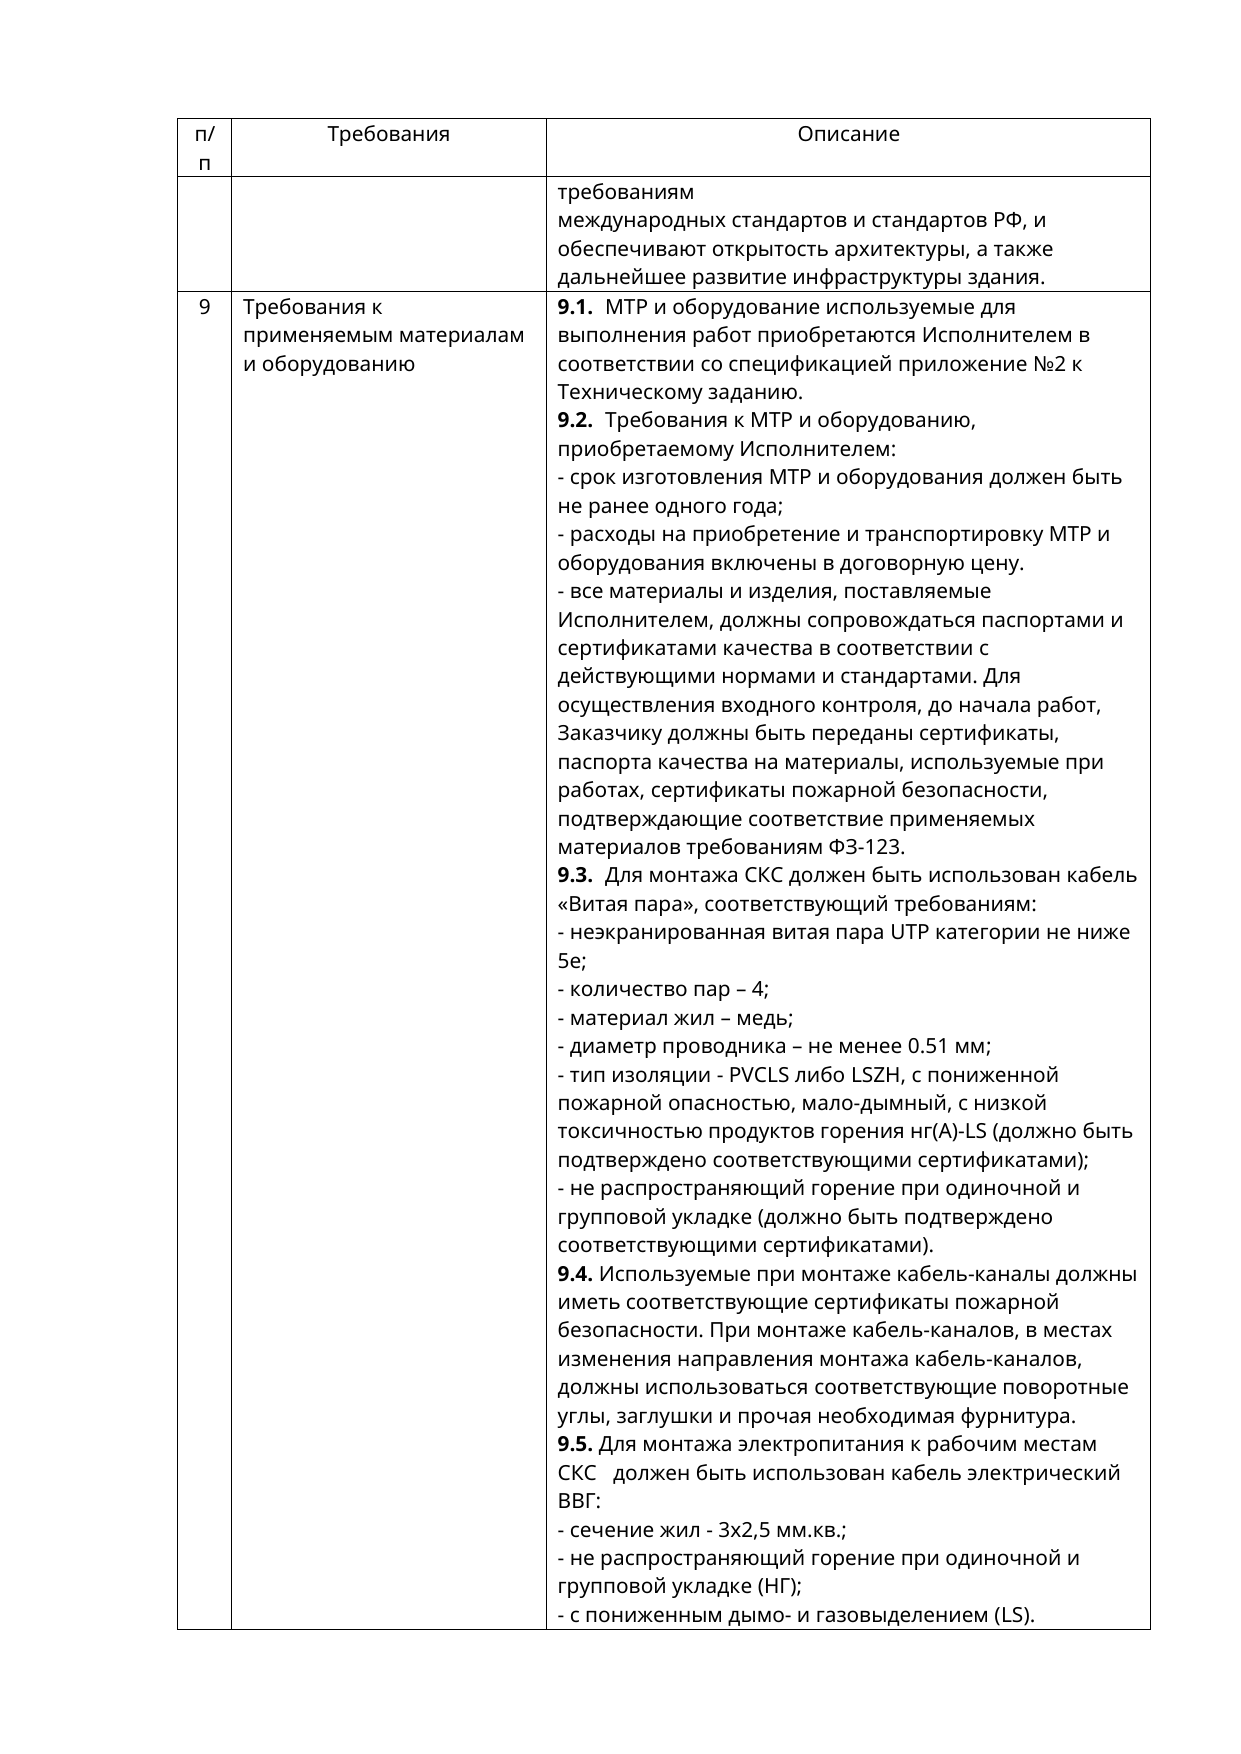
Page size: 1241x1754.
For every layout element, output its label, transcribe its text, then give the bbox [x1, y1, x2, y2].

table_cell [232, 177, 546, 291]
table_cell 8 [178, 177, 231, 291]
table_cell 9 [178, 292, 231, 1628]
table_header Требования [232, 119, 546, 176]
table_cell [232, 292, 546, 1628]
table_header Описание [547, 119, 1150, 176]
table_header п/п [178, 119, 231, 176]
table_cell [547, 177, 1150, 291]
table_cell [547, 292, 1150, 1628]
